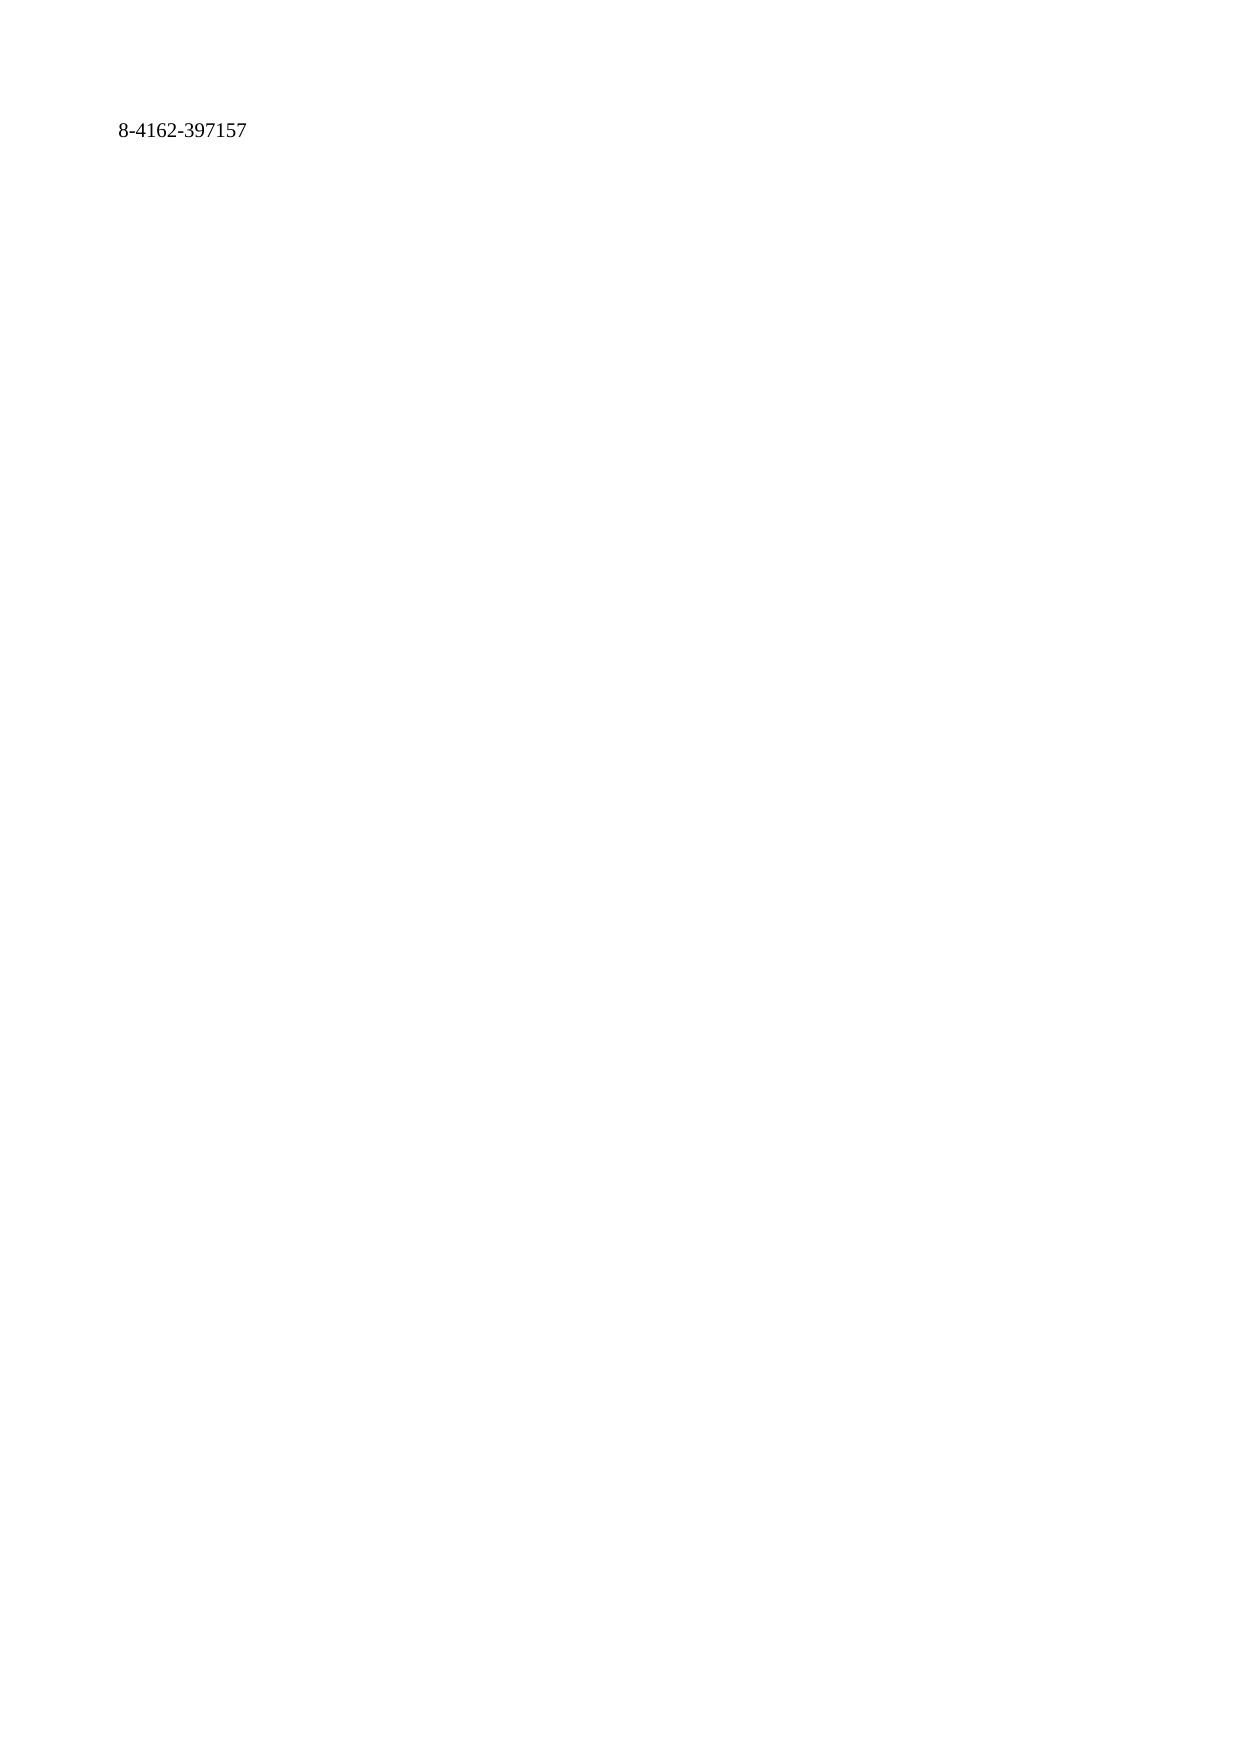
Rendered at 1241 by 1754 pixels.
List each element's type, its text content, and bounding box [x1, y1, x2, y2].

text 8-4162-397157 [118, 118, 1181, 142]
